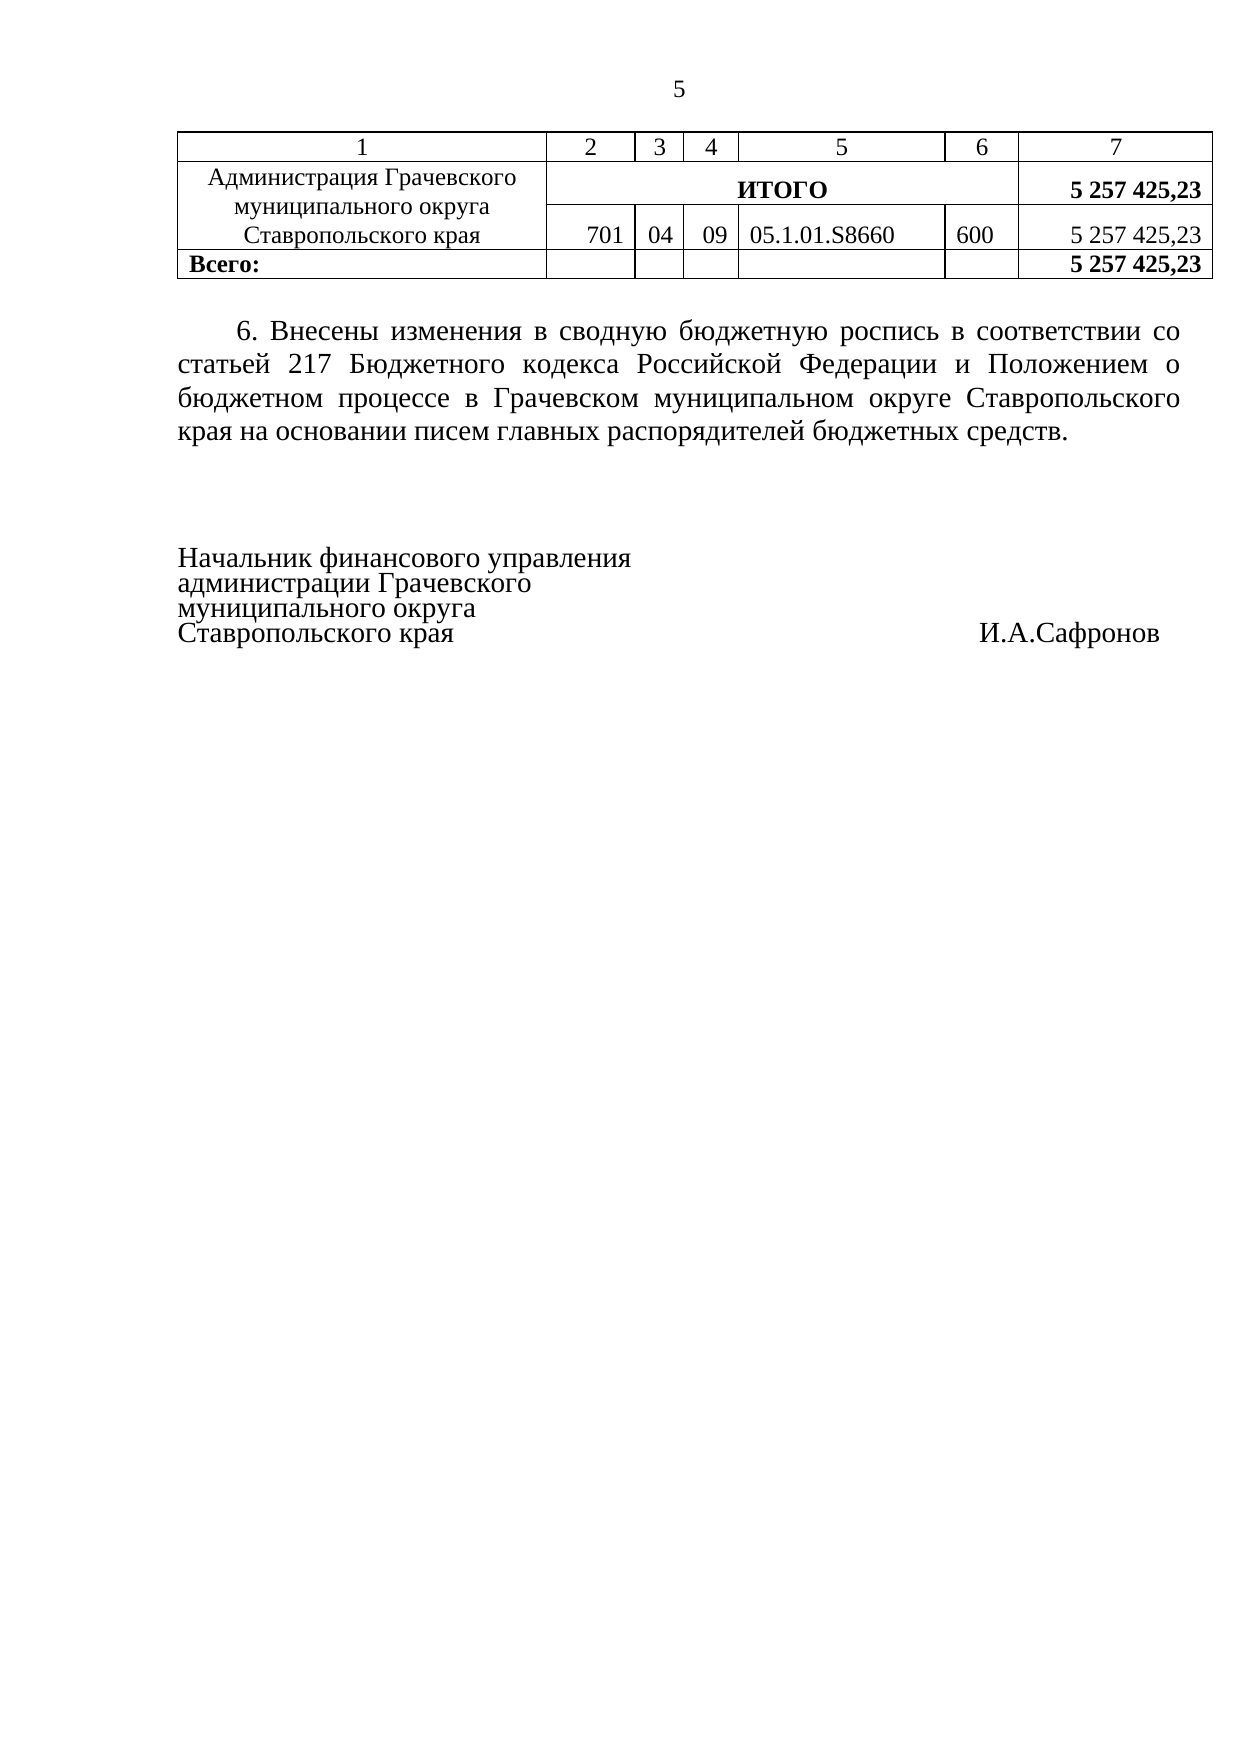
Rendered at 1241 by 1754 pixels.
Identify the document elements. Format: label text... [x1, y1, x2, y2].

table_cell [739, 250, 944, 278]
text администрации Грачевского [177, 573, 1181, 598]
table_cell 05.1.01.S8660 [739, 205, 944, 248]
table_cell 5 [739, 133, 944, 161]
table_cell 7 [1019, 133, 1212, 161]
text 6. Внесены изменения в сводную бюджетную роспись в соответствии со статьей 217 Бюджетного кодекса Российской Федерации и Положением о бюджетном процессе в Грачевском муниципальном округе Ставропольского края на основании писем главных распорядителей бюджетных средств. [177, 313, 1181, 447]
table_cell 04 [636, 205, 683, 248]
table_cell 2 [547, 133, 634, 161]
table_cell 5 257 425,23 [1019, 205, 1212, 248]
text Начальник финансового управления [177, 548, 327, 573]
table_cell [946, 250, 1018, 278]
table_cell 4 [684, 133, 738, 161]
table_cell 600 [946, 205, 1018, 248]
table_cell 09 [684, 205, 738, 248]
text Ставропольского края И.А.Сафронов [1079, 623, 1181, 648]
text муниципального округа [177, 598, 1181, 623]
table_cell 5 257 425,23 [1019, 162, 1212, 204]
table_cell [684, 250, 738, 278]
table_cell 6 [946, 133, 1018, 161]
text Начальник финансового управления [330, 548, 1181, 573]
table_cell 5 257 425,23 [1019, 250, 1212, 278]
table_cell Администрация Грачевского муниципального округа Ставропольского края [178, 162, 546, 248]
text Ставропольского края И.А.Сафронов [177, 623, 1076, 648]
table_cell ИТОГО [547, 162, 1018, 204]
table_cell [547, 250, 634, 278]
table_cell 701 [547, 205, 634, 248]
table_cell [636, 250, 683, 278]
table_cell Всего: [178, 250, 546, 278]
table_cell 1 [178, 133, 546, 161]
table_cell 3 [636, 133, 683, 161]
